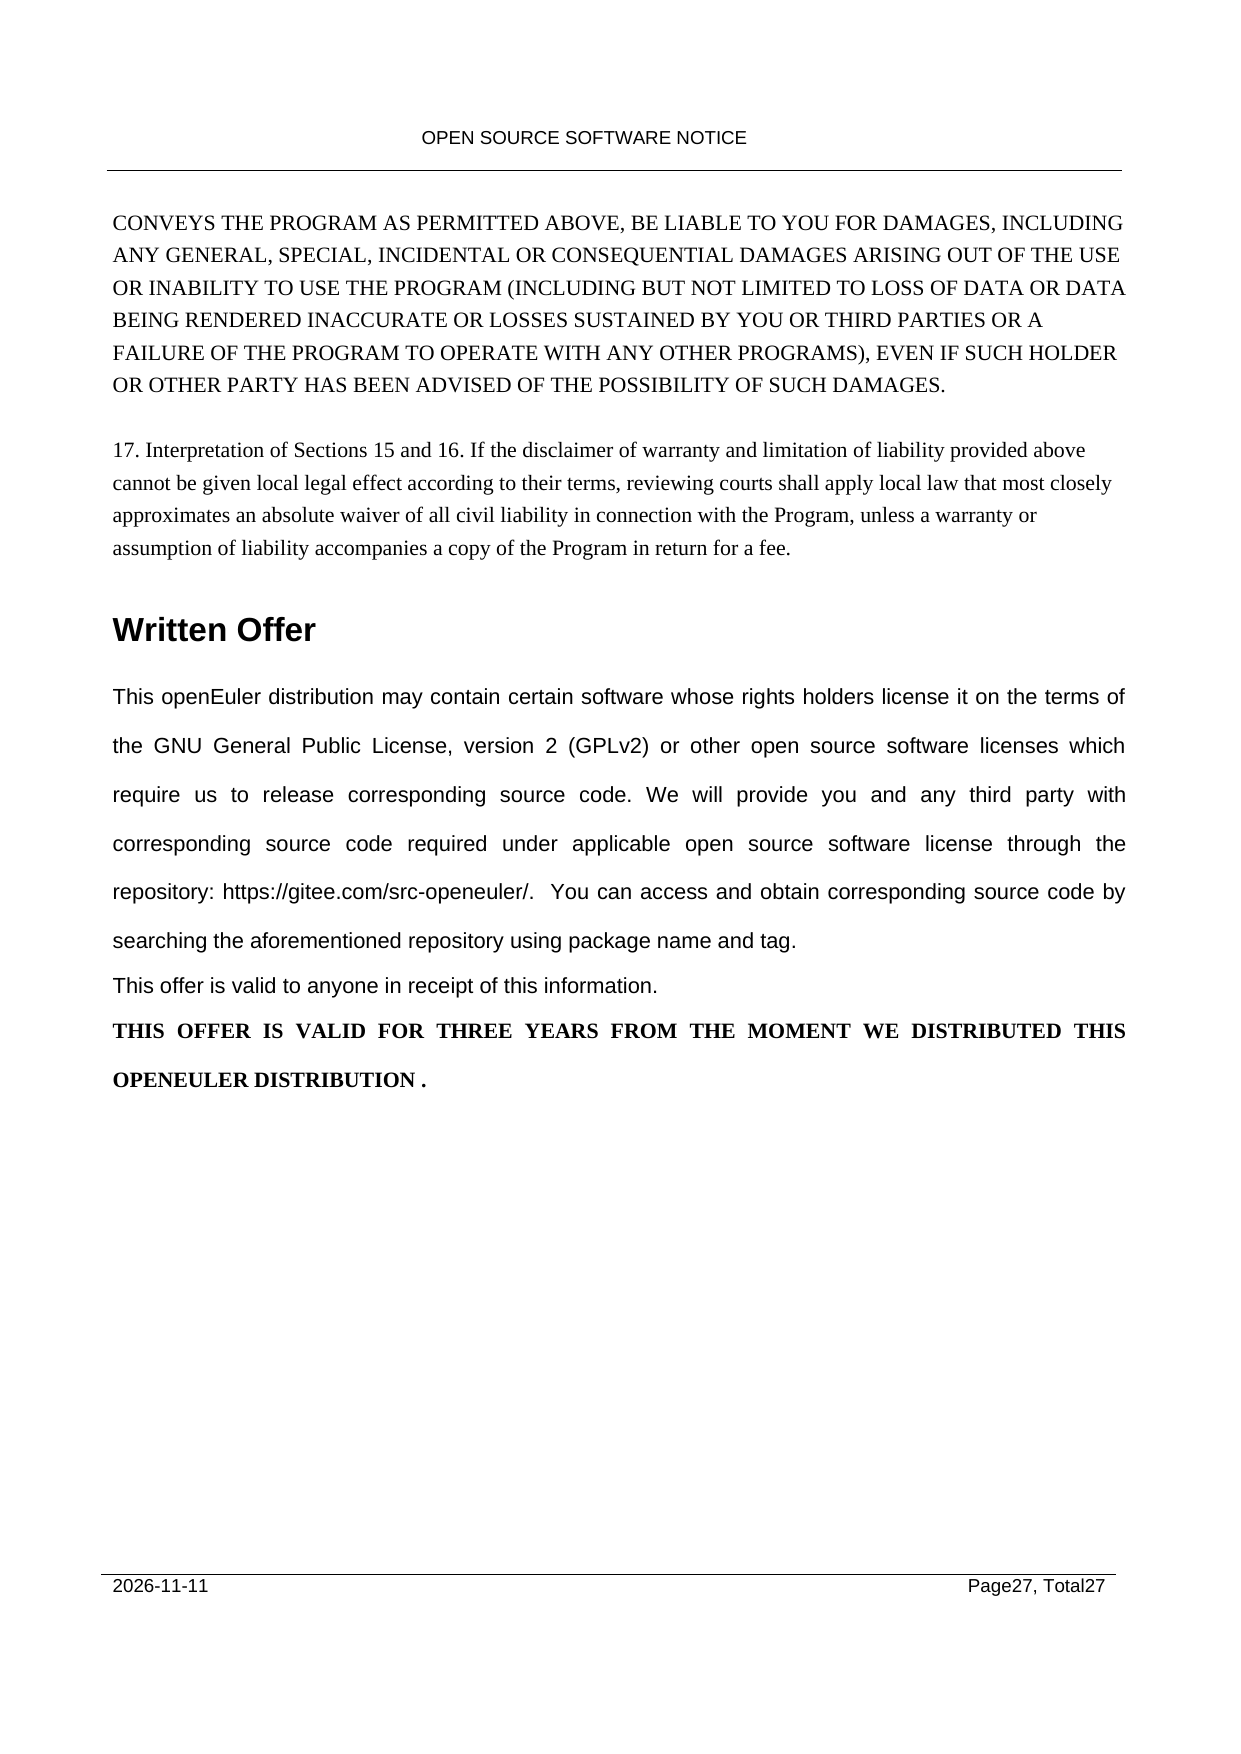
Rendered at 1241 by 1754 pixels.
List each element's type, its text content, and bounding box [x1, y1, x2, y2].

text Written Offer [112, 596, 1128, 661]
text This openEuler distribution may contain certain software whose rights holders license it on the terms of the GNU General Public License, version 2 (GPLv2) or other open source software licenses which require us to release corresponding source code. We will provide you and any third party with corresponding source code required under applicable open source software license through the repository: https://gitee.com/src-openeuler/. You can access and obtain corresponding source code by searching the aforementioned repository using package name and tag. [112, 681, 1128, 957]
text THIS OFFER IS VALID FOR THREE YEARS FROM THE MOMENT WE DISTRIBUTED THIS OPENEULER DISTRIBUTION . [112, 1014, 1128, 1096]
text This offer is valid to anyone in receipt of this information. [112, 969, 1128, 1002]
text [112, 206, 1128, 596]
